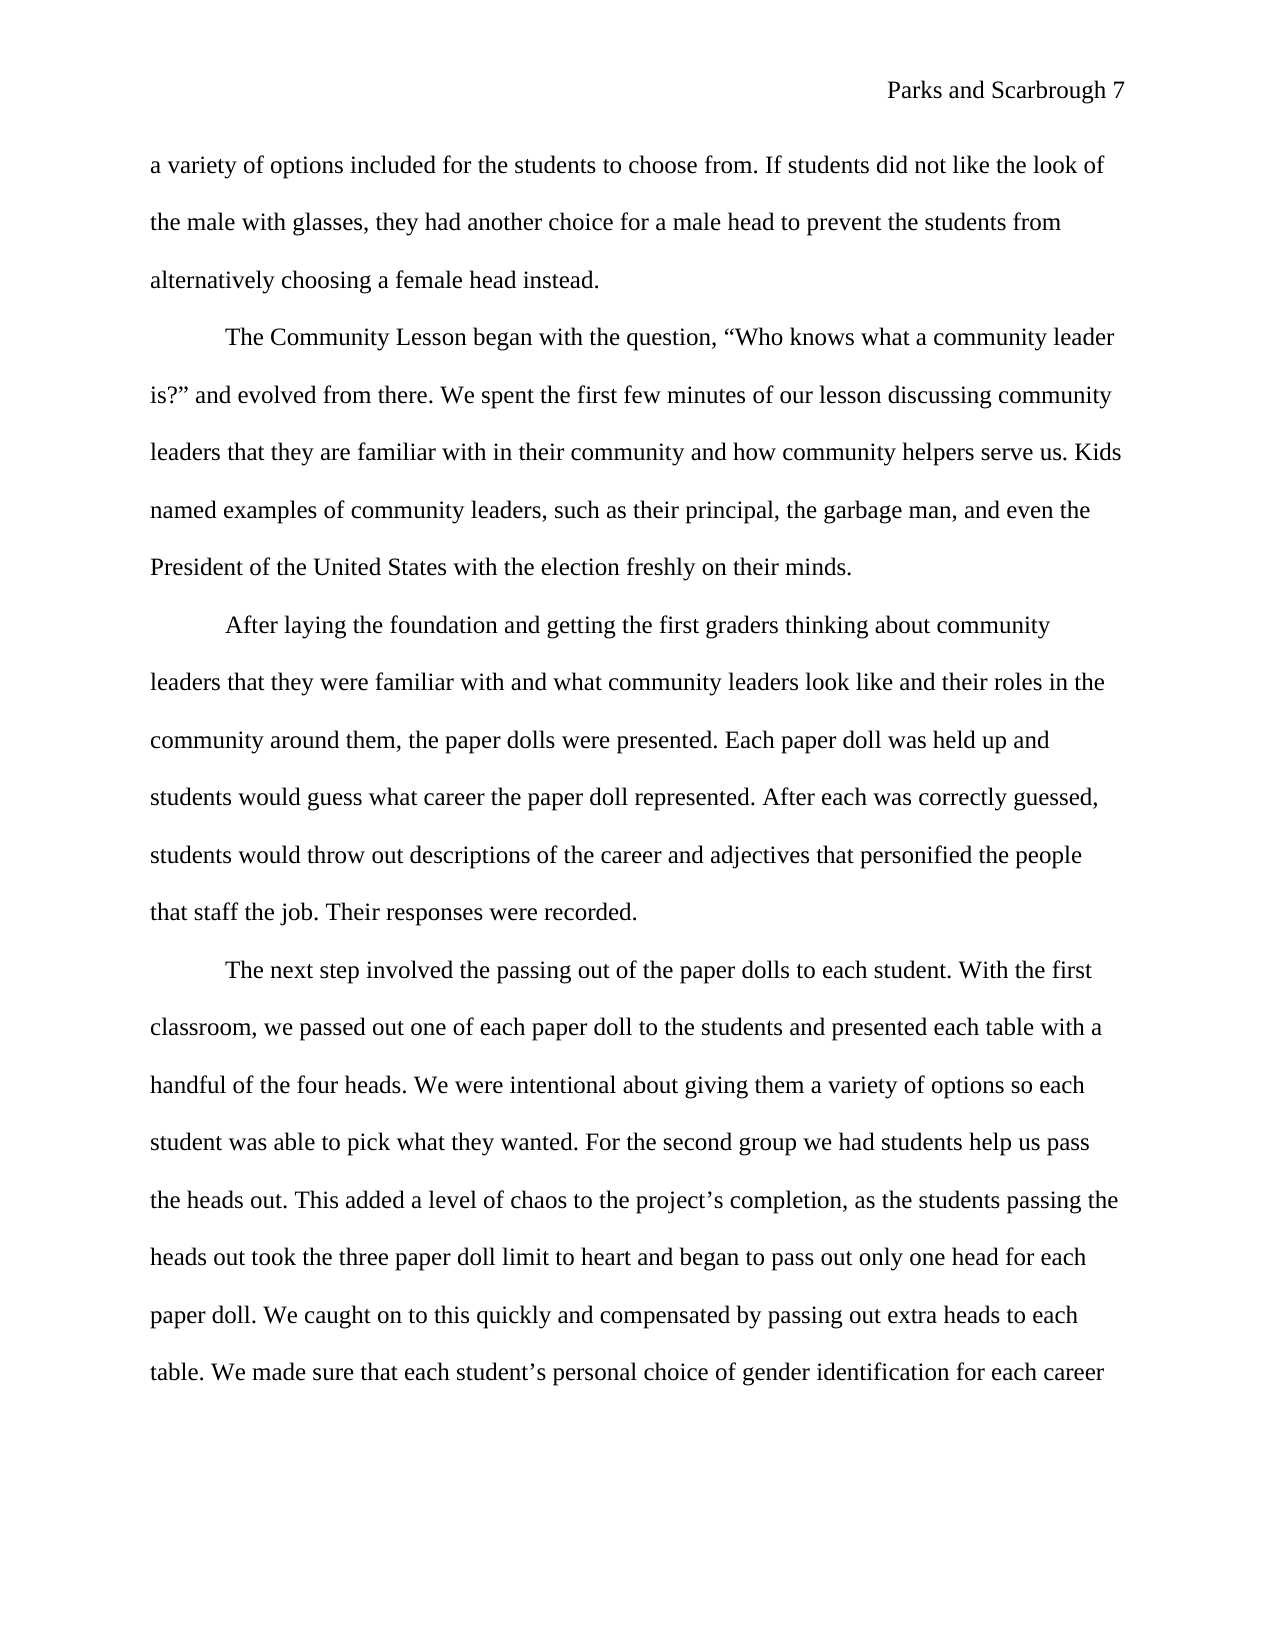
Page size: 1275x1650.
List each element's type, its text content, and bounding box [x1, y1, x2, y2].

text After laying the foundation and getting the first graders thinking about community leaders that they were familiar with and what community leaders look like and their roles in the community around them, the paper dolls were presented. Each paper doll was held up and students would guess what career the paper doll represented. After each was correctly guessed, students would throw out descriptions of the career and adjectives that personified the people that staff the job. Their responses were recorded. [150, 610, 1125, 926]
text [150, 150, 1125, 294]
text The Community Lesson began with the question, “Who knows what a community leader is?” and evolved from there. We spent the first few minutes of our lesson discussing community leaders that they are familiar with in their community and how community helpers serve us. Kids named examples of community leaders, such as their principal, the garbage man, and even the President of the United States with the election freshly on their minds. [150, 322, 1125, 581]
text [150, 955, 1125, 1386]
